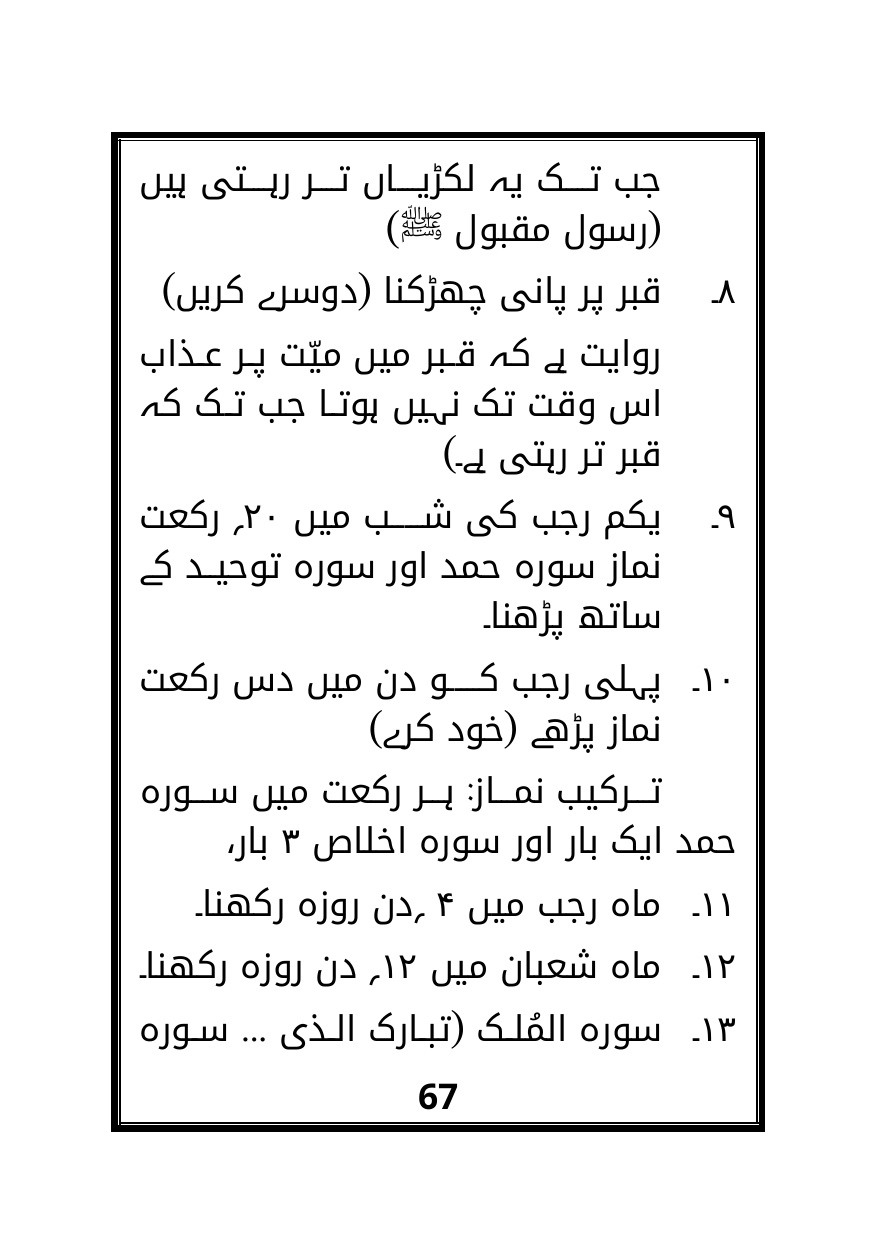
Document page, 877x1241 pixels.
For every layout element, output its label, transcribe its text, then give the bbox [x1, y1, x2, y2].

text ۱۲۔ ماہ شعبان میں ۱۲؍ دن روزہ رکھنا۔ [139, 939, 737, 989]
text ۸۔ قبر پر پانی چھڑکنا (دوسرے کریں) [139, 264, 737, 314]
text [139, 1001, 737, 1051]
text ۱۰۔ پہلی رجب کو دن میں دس رکعت نماز پڑھے (خود کرے) [139, 651, 737, 751]
text روایت ہے کہ قبر میں میّت پر عذاب اس وقت تک نہیں ہوتا جب تک کہ قبر تر رہتی ہے۔) [139, 326, 737, 476]
text ۹۔ یکم رجب کی شب میں ۲۰؍ رکعت نماز سورہ حمد اور سورہ توحید کے ساتھ پڑھنا۔ [139, 489, 737, 639]
text ترکیب نماز: ہر رکعت میں سورہ حمد ایک بار اور سورہ اخلاص ۳ بار، [139, 764, 737, 864]
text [139, 151, 737, 251]
text ۱۱۔ ماہ رجب میں ۴ ؍دن روزہ رکھنا۔ [139, 876, 737, 926]
